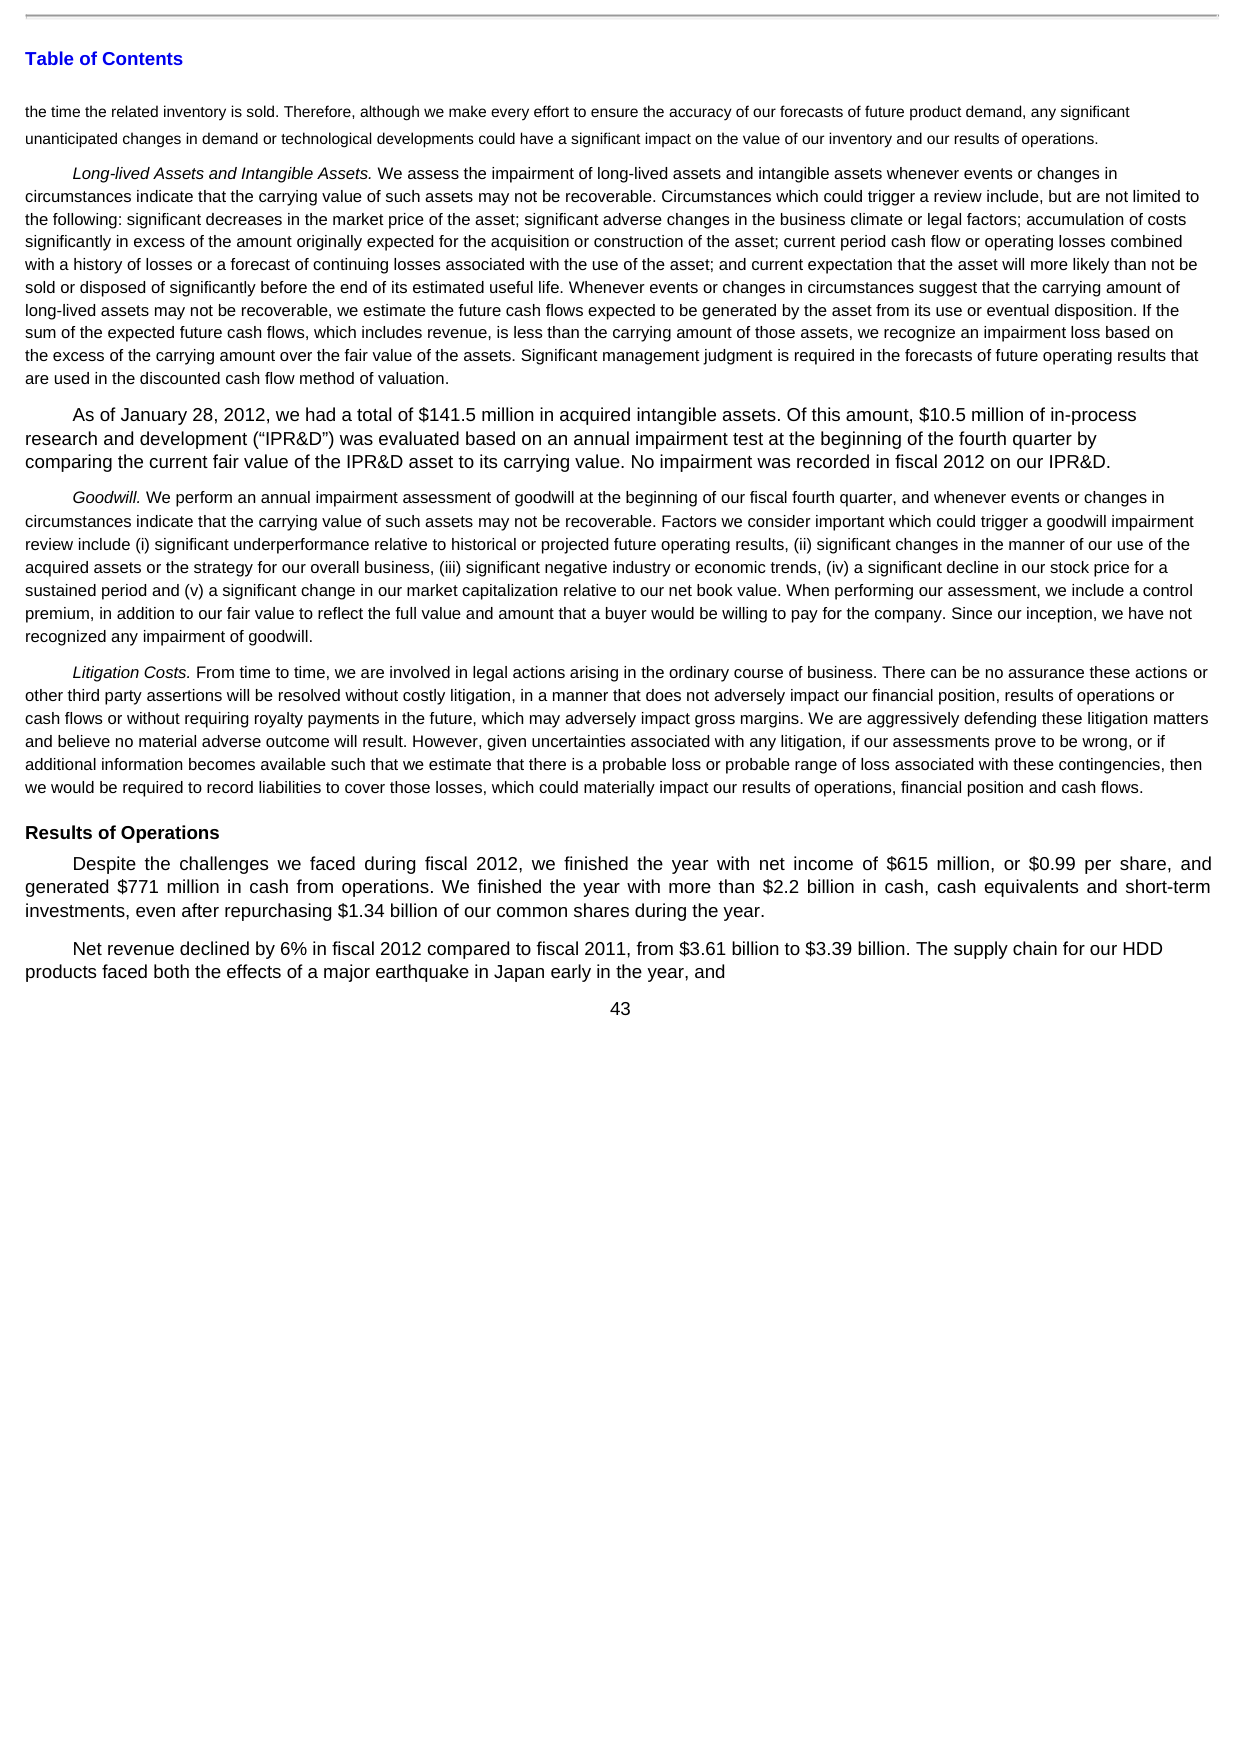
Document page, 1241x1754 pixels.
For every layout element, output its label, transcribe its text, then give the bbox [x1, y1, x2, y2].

text Table of Contents [25, 48, 1213, 69]
text Goodwill. We perform an annual impairment assessment of goodwill at the beginning of our fiscal fourth quarter, and whenever events or changes in circumstances indicate that the carrying value of such assets may not be recoverable. Factors we consider important which could trigger a goodwill impairment review include (i) significant underperformance relative to historical or projected future operating results, (ii) significant changes in the manner of our use of the acquired assets or the strategy for our overall business, (iii) significant negative industry or economic trends, (iv) a significant decline in our stock price for a sustained period and (v) a significant change in our market capitalization relative to our net book value. When performing our assessment, we include a control premium, in addition to our fair value to reflect the full value and amount that a buyer would be willing to pay for the company. Since our inception, we have not recognized any impairment of goodwill. [25, 488, 1205, 646]
text 43 [25, 997, 1215, 1019]
text Long-lived Assets and Intangible Assets. We assess the impairment of long-lived assets and intangible assets whenever events or changes in circumstances indicate that the carrying value of such assets may not be recoverable. Circumstances which could trigger a review include, but are not limited to the following: significant decreases in the market price of the asset; significant adverse changes in the business climate or legal factors; accumulation of costs significantly in excess of the amount originally expected for the acquisition or construction of the asset; current period cash flow or operating losses combined with a history of losses or a forecast of continuing losses associated with the use of the asset; and current expectation that the asset will more likely than not be sold or disposed of significantly before the end of its estimated useful life. Whenever events or changes in circumstances suggest that the carrying amount of long-lived assets may not be recoverable, we estimate the future cash flows expected to be generated by the asset from its use or eventual disposition. If the sum of the expected future cash flows, which includes revenue, is less than the carrying amount of those assets, we recognize an impairment loss based on the excess of the carrying amount over the fair value of the assets. Significant management judgment is required in the forecasts of future operating results that are used in the discounted cash flow method of valuation. [25, 164, 1201, 388]
text Net revenue declined by 6% in fiscal 2012 compared to fiscal 2011, from $3.61 billion to $3.39 billion. The supply chain for our HDD products faced both the effects of a major earthquake in Japan early in the year, and [25, 937, 1209, 983]
picture [23, 14, 1220, 21]
text Despite the challenges we faced during fiscal 2012, we finished the year with net income of $615 million, or $0.99 per share, and generated $771 million in cash from operations. We finished the year with more than $2.2 billion in cash, cash equivalents and short-term investments, even after repurchasing $1.34 billion of our common shares during the year. [25, 853, 1213, 921]
text the time the related inventory is sold. Therefore, although we make every effort to ensure the accuracy of our forecasts of future product demand, any significant unanticipated changes in demand or technological developments could have a significant impact on the value of our inventory and our results of operations. [25, 102, 1203, 148]
text As of January 28, 2012, we had a total of $141.5 million in acquired intangible assets. Of this amount, $10.5 million of in-process research and development (“IPR&D”) was evaluated based on an annual impairment test at the beginning of the fourth quarter by comparing the current fair value of the IPR&D asset to its carrying value. No impairment was recorded in fiscal 2012 on our IPR&D. [25, 404, 1165, 472]
text Results of Operations [25, 822, 1213, 843]
text Litigation Costs. From time to time, we are involved in legal actions arising in the ordinary course of business. There can be no assurance these actions or other third party assertions will be resolved without costly litigation, in a manner that does not adversely impact our financial position, results of operations or cash flows or without requiring royalty payments in the future, which may adversely impact gross margins. We are aggressively defending these litigation matters and believe no material adverse outcome will result. However, given uncertainties associated with any litigation, if our assessments prove to be wrong, or if additional information becomes available such that we estimate that there is a probable loss or probable range of loss associated with these contingencies, then we would be required to record liabilities to cover those losses, which could materially impact our results of operations, financial position and cash flows. [25, 662, 1213, 797]
